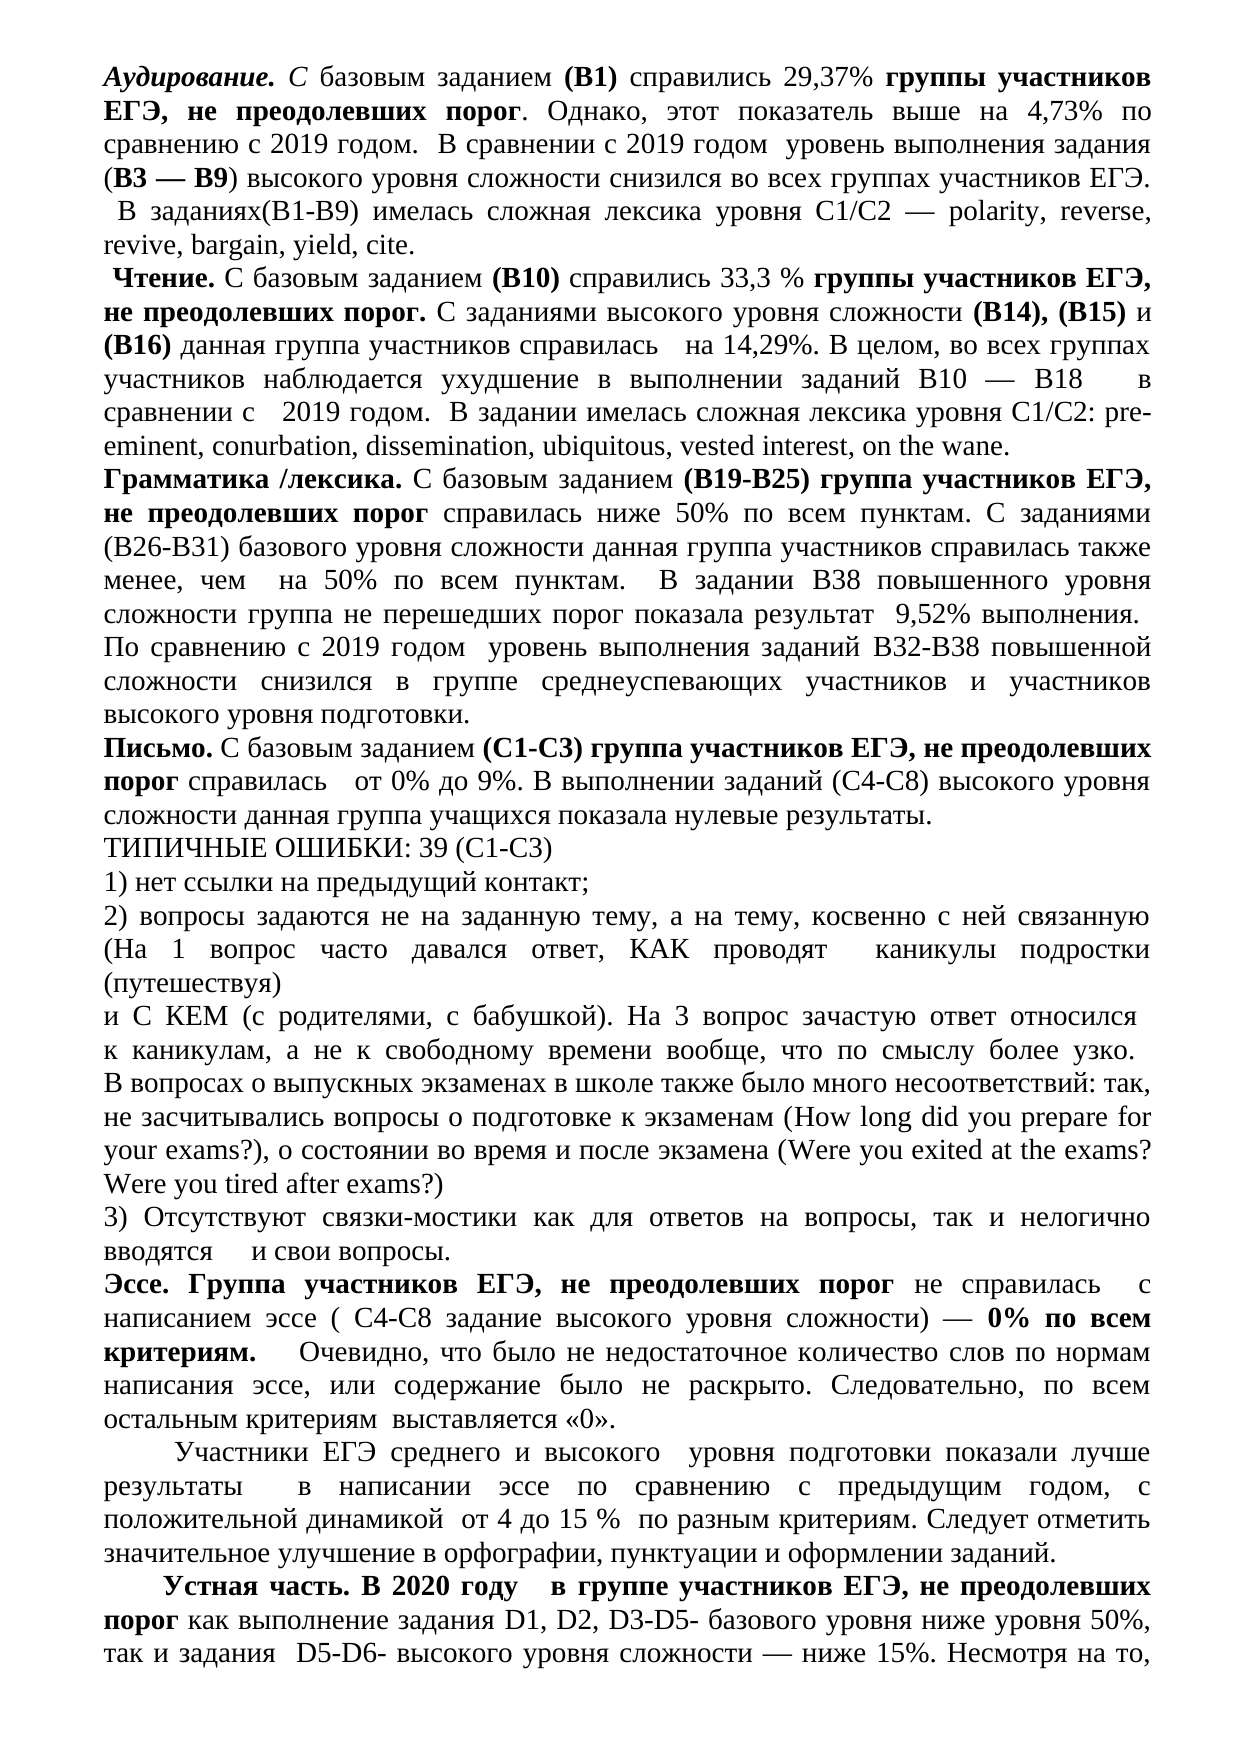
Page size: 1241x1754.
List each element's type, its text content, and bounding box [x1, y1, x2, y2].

text Чтение. С базовым заданием (B10) справились 33,3 % группы участников ЕГЭ, не преодолевших порог. С заданиями высокого уровня сложности (B14), (B15) и (B16) данная группа участников справилась на 14,29%. В целом, во всех группах участников наблюдается ухудшение в выполнении заданий В10 — B18 в сравнении с одом. В задании имелась сложная лексика уровня C1/С2: pre-eminent, conurbation, dissemination, ubiquitous, vested interest, on the wane. [103, 260, 1152, 462]
text 2) вопросы задаются не на заданную тему, а на тему, косвенно с ней связанную (На 1 вопрос часто давался ответ, КАК проводят каникулы подростки (путешествуя) и С КЕМ (с родителями, с бабушкой). На 3 вопрос зачастую ответ относился к каникулам, а не к свободному времени вообще, что по смыслу более узко. В вопросах о выпускных экзаменах в школе также было много несоответствий: так, не засчитывались вопросы о подготовке к экзаменам (How long did you prepare for your exams?), о состоянии во время и после экзамена (Were you exited at the exams? Were you tired after exams?) [103, 898, 1152, 1199]
text ТИПИЧНЫЕ ОШИБКИ: 39 (С1-С3) [103, 831, 1152, 864]
text Эссе. Группа участников ЕГЭ, не преодолевших порог не справилась с написанием эссе ( С4-С8 задание высокого уровня сложности) — 0% по всем критериям. Очевидно, что было не недостаточное количество слов по нормам написания эссе, или содержание было не раскрыто. Следовательно, по всем остальным критериям выставляется «0». [103, 1267, 1152, 1434]
text Грамматика /лексика. С базовым заданием (B19-B25) группа участников ЕГЭ, не преодолевших порог справилась ниже 50% по всем пунктам. С заданиями (B26-B31) базового уровня сложности данная группа участников справилась также менее, чем на 50% по всем пунктам. В задании B38 повышенного уровня сложности группа не перешедших порог показала результат 9,52% выполнения. По сравнению с уровень выполнения заданий B32-B38 повышенной сложности снизился в группе среднеуспевающих участников и участников высокого уровня подготовки. [103, 462, 1152, 730]
text 1) нет ссылки на предыдущий контакт; [103, 864, 1152, 898]
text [103, 1568, 1152, 1669]
text Аудирование. С базовым заданием (B1) справились 29,37% группы участников ЕГЭ, не преодолевших порог. Однако, этот показатель выше на 4,73% по сравнению с одом. В сравнении с 2019 годом уровень выполнения задания (В3 — В9) высокого уровня сложности снизился во всех группах участников ЕГЭ. В заданиях(B1-B9) имелась сложная лексика уровня С1/С2 — polarity, reverse, revive, bargain, yield, cite. [103, 59, 1152, 260]
text Письмо. С базовым заданием (С1-С3) группа участников ЕГЭ, не преодолевших порог справилась от 0% до 9%. В выполнении заданий (С4-С8) высокого уровня сложности данная группа учащихся показала нулевые результаты. [103, 730, 1152, 831]
text 3) Отсутствуют связки-мостики как для ответов на вопросы, так и нелогично вводятся и свои вопросы. [103, 1199, 1152, 1267]
text Участники ЕГЭ среднего и высокого уровня подготовки показали лучше результаты в написании эссе по сравнению с предыдущим годом, с положительной динамикой от 4 до 15 % по разным критериям. Следует отметить значительное улучшение в орфографии, пунктуации и оформлении заданий. [103, 1434, 1152, 1568]
